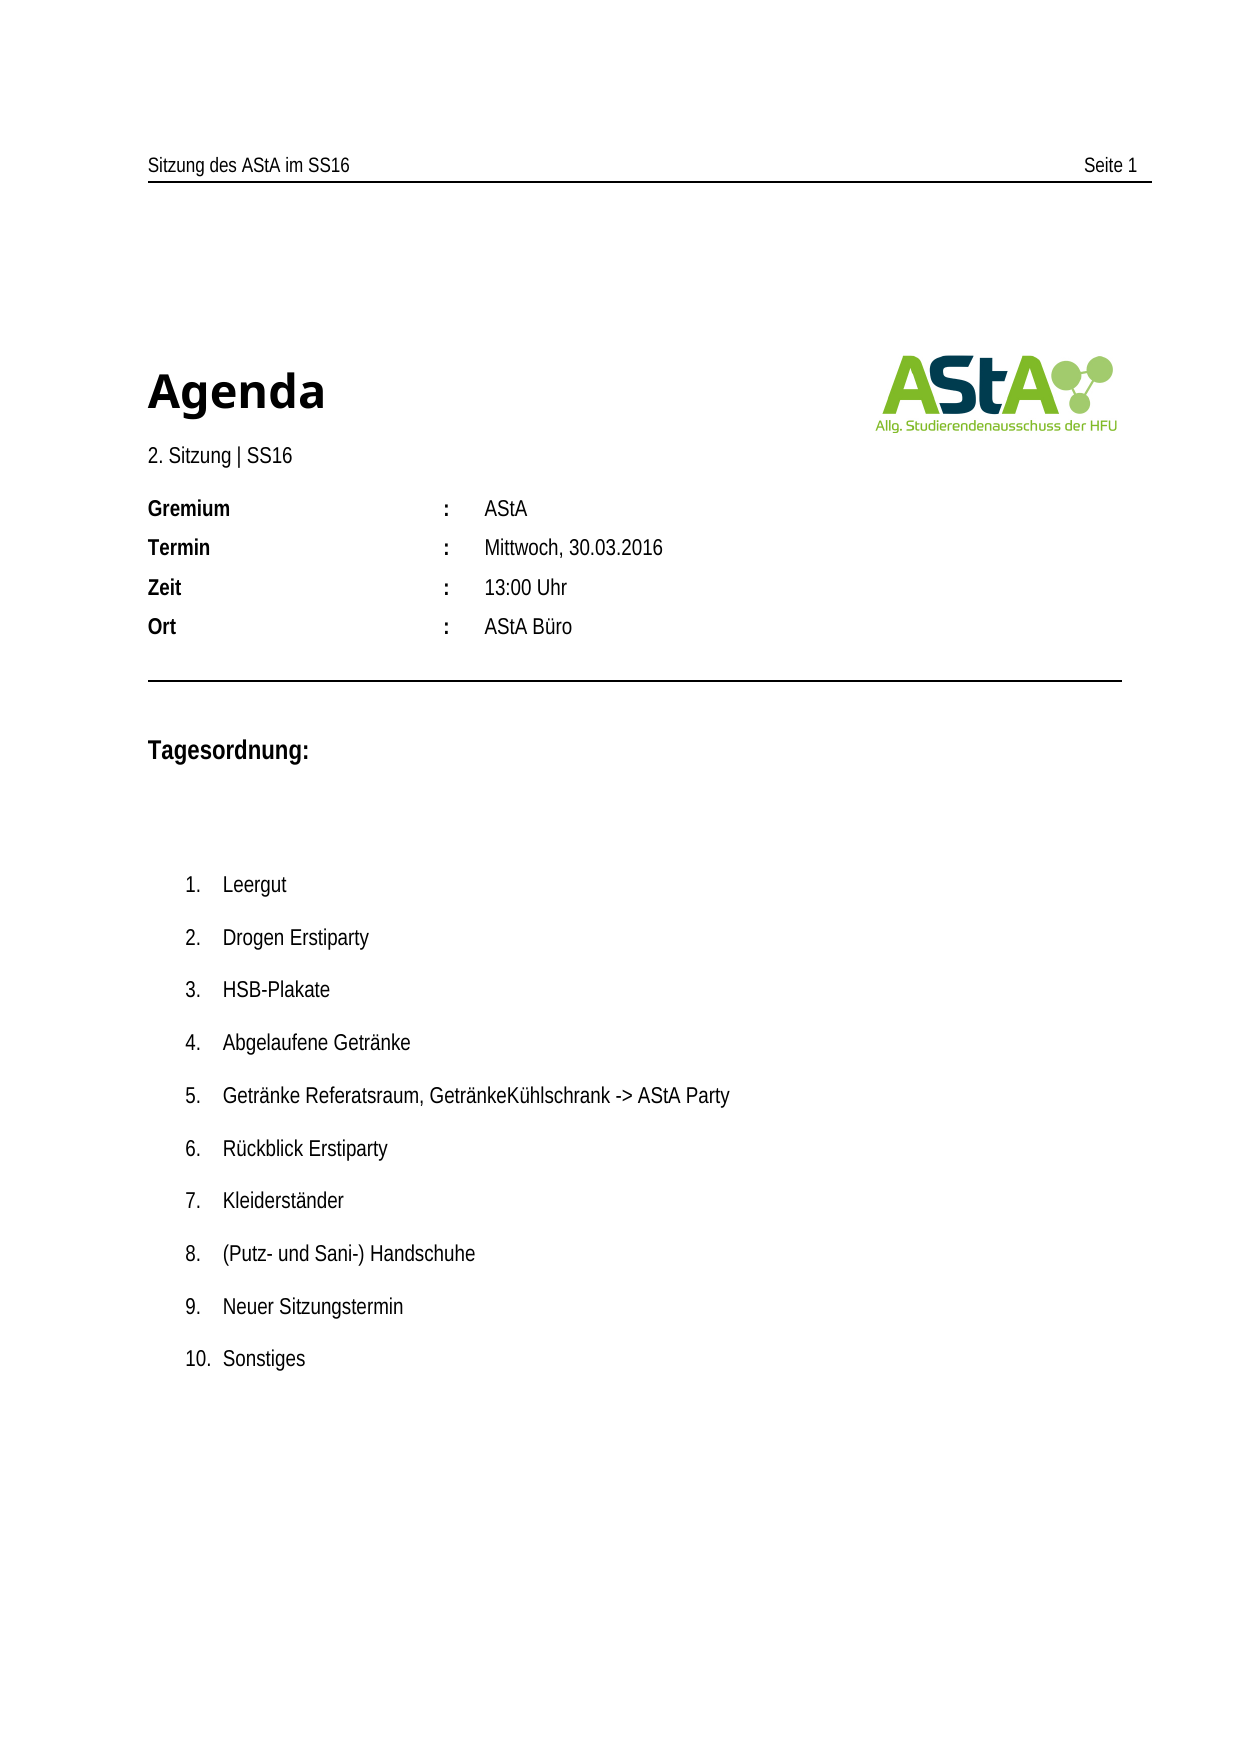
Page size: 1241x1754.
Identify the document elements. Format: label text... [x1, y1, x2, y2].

list Getränke Referatsraum, GetränkeKühlschrank -> AStA Party [185, 1082, 1122, 1108]
list Rückblick Erstiparty [185, 1134, 1122, 1161]
list Leergut [185, 871, 1122, 897]
list (Putz- und Sani-) Handschuhe [185, 1240, 1122, 1266]
picture [870, 272, 1123, 525]
list Drogen Erstiparty [185, 924, 1122, 950]
text Zeit : 13:00 Uhr [148, 573, 1122, 600]
text Termin : Mittwoch, 30.03.2016 [148, 534, 1122, 560]
text Gremium : AStA [148, 494, 870, 521]
text 2. Sitzung | SS16 [148, 442, 870, 468]
text Ort : AStA Büro [148, 613, 1122, 639]
text Tagesordnung: [148, 734, 1122, 766]
list Sonstiges [185, 1345, 1122, 1372]
list Neuer Sitzungstermin [185, 1293, 1122, 1319]
list HSB-Plakate [185, 976, 1122, 1003]
list Abgelaufene Getränke [185, 1029, 1122, 1055]
text Agenda [148, 359, 870, 423]
list Kleiderständer [185, 1187, 1122, 1213]
